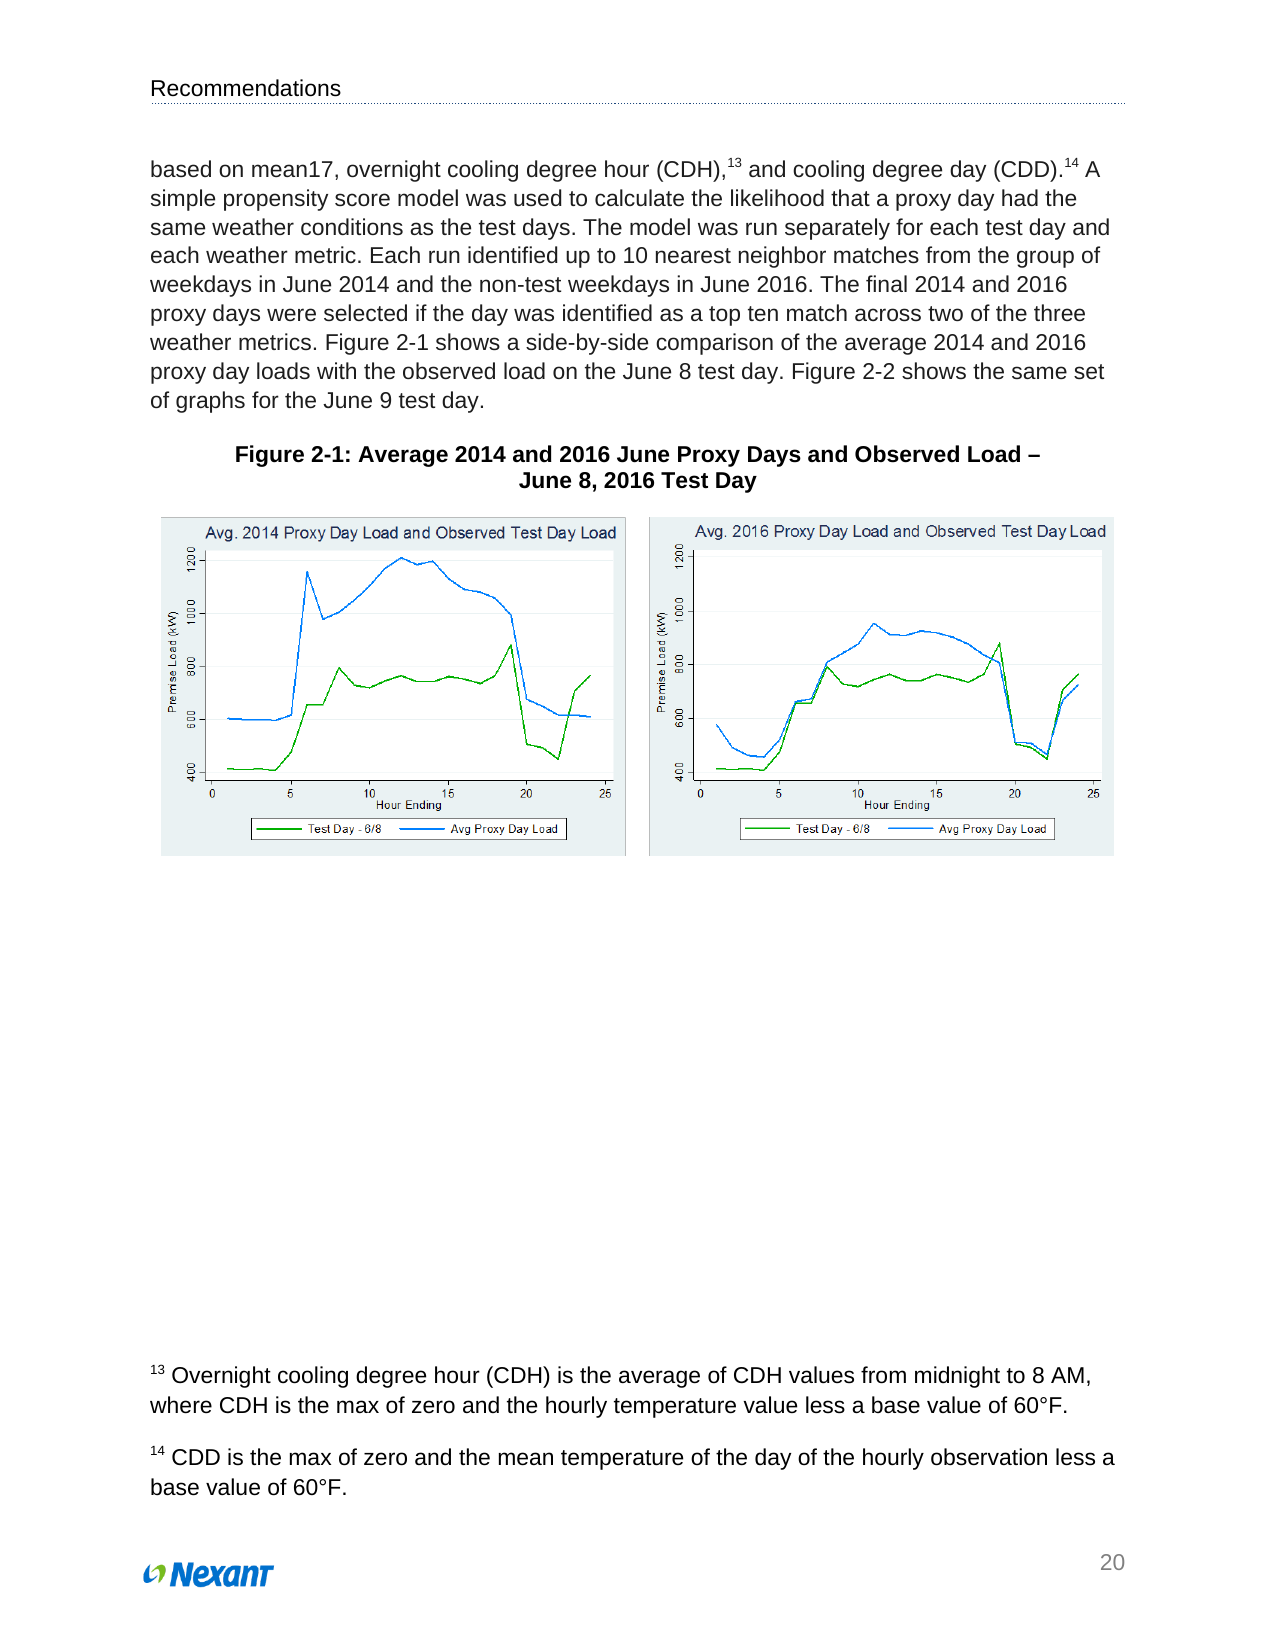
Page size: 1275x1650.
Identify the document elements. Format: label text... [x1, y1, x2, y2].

picture [157, 514, 1118, 861]
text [150, 156, 1125, 413]
picture [124, 1543, 293, 1605]
text June 8, 2016 Test Day [150, 467, 1125, 494]
